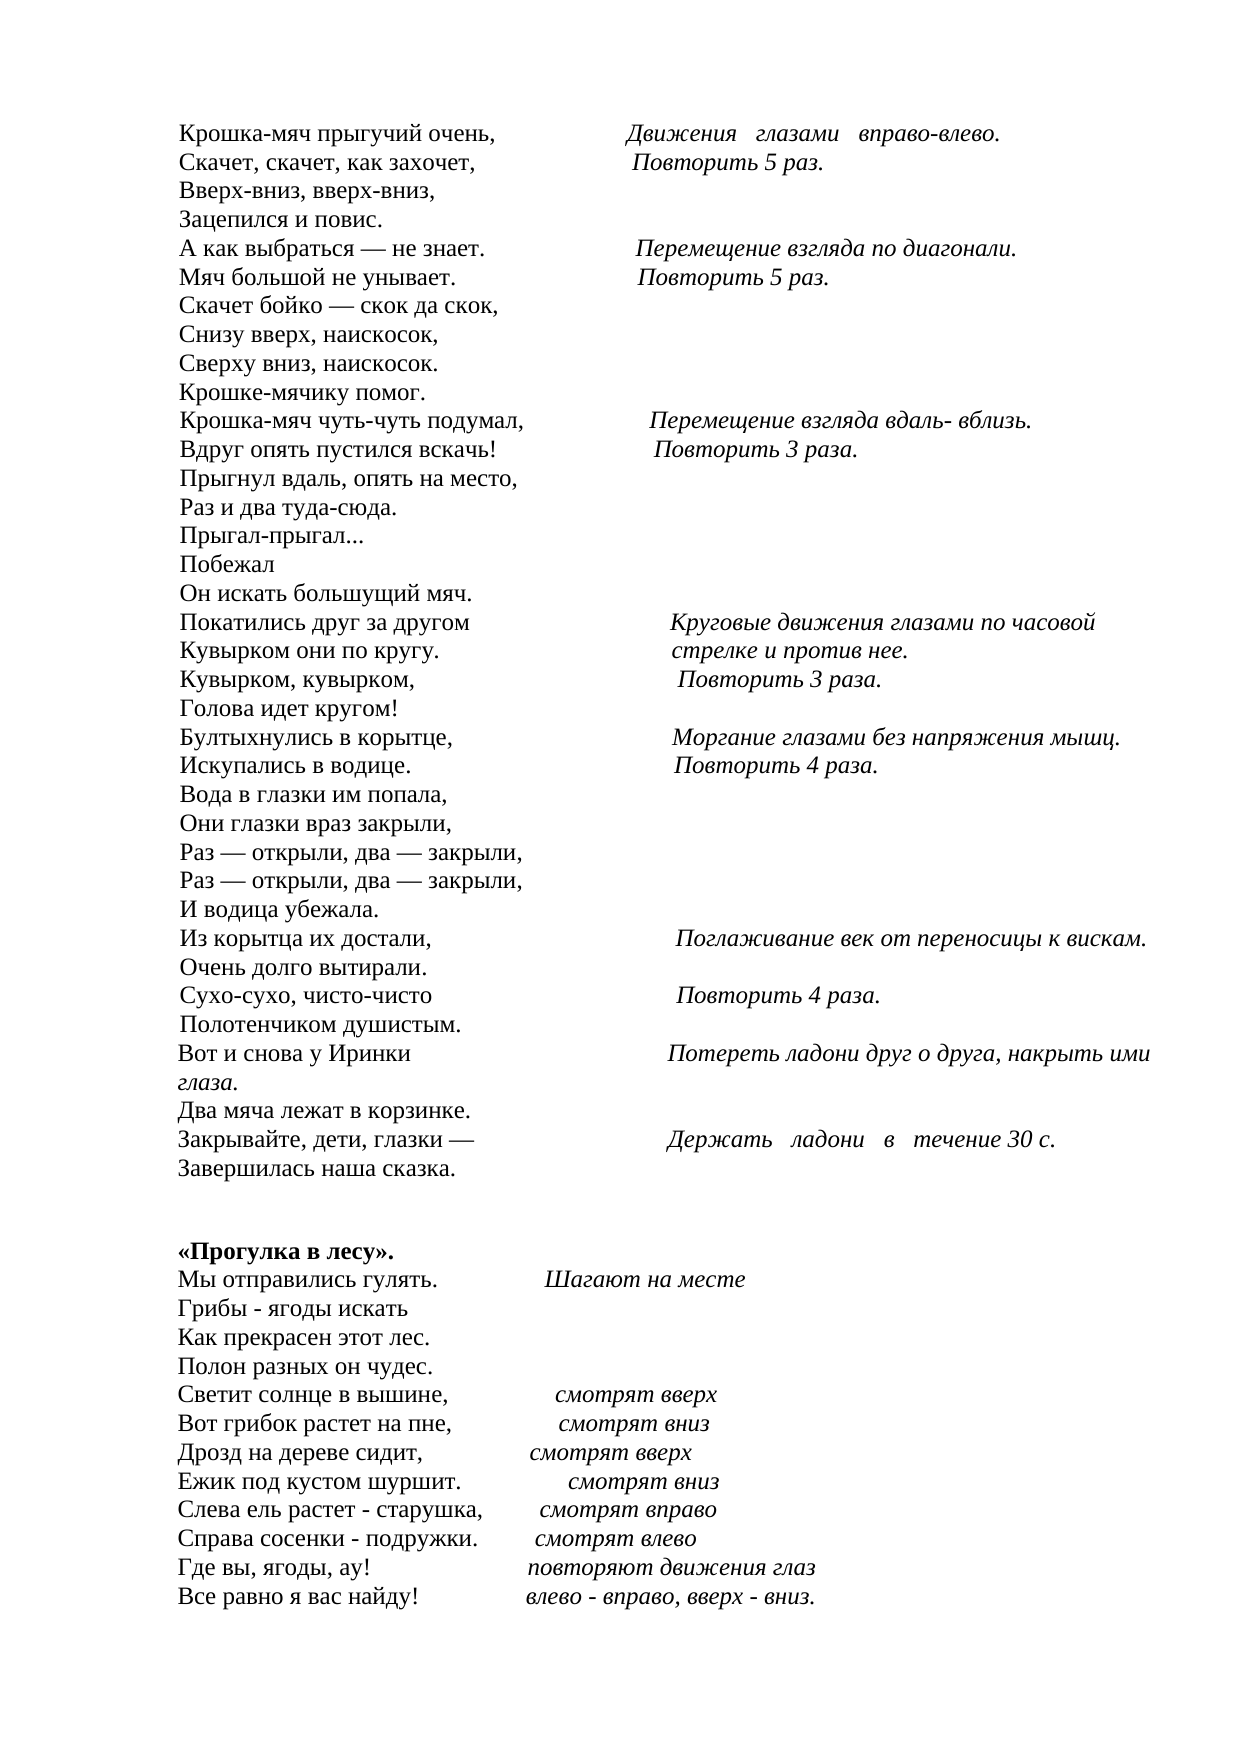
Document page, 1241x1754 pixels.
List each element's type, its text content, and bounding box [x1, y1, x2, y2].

text Побежал [179, 549, 1152, 578]
text Крошке-мячику помог. [179, 377, 1152, 406]
text Крошка-мяч прыгучий очень, Движения глазами вправо-влево. [179, 118, 1152, 147]
text Скачет бойко — скок да скок, [179, 291, 1152, 319]
text Справа сосенки - подружки. смотрят влево [177, 1523, 1152, 1552]
text Завершилась наша сказка. [177, 1153, 1152, 1182]
text Раз и два туда-сюда. [179, 492, 1152, 521]
text Вдруг опять пустился вскачь! Повторить 3 раза. [179, 434, 1152, 463]
text Вода в глазки им попала, [179, 779, 1152, 808]
text Сверху вниз, наискосок. [179, 348, 1152, 377]
text Зацепился и повис. [179, 204, 1152, 233]
text Бултыхнулись в корытце, Моргание глазами без напряжения мышц. [179, 722, 1179, 751]
text Он искать большущий мяч. [179, 578, 1152, 607]
text Мяч большой не унывает. Повторить 5 раз. [179, 262, 1152, 291]
text «Прогулка в лесу». [177, 1236, 1152, 1264]
text Полотенчиком душистым. [179, 1009, 1109, 1038]
text Сухо-сухо, чисто-чисто Повторить 4 раза. [179, 981, 1109, 1009]
text Дрозд на дереве сидит, смотрят вверх [177, 1437, 1152, 1466]
text Вот грибок растет на пне, смотрят вниз [177, 1408, 1152, 1437]
text Слева ель растет - старушка, смотрят вправо [177, 1494, 1152, 1523]
text Раз — открыли, два — закрыли, [179, 837, 1152, 866]
text Они глазки враз закрыли, [179, 808, 1152, 837]
text Прыгал-прыгал... [179, 521, 1152, 549]
text Очень долго вытирали. [179, 952, 1109, 981]
text Закрывайте, дети, глазки — Держать ладони в течение 30 с. [177, 1124, 1179, 1153]
text Мы отправились гулять. Шагают на месте [177, 1264, 1152, 1293]
text Где вы, ягоды, ау! повторяют движения глаз [177, 1552, 1152, 1581]
text Кувырком, кувырком, Повторить 3 раза. [179, 664, 1109, 693]
text Крошка-мяч чуть-чуть подумал, Перемещение взгляда вдаль- вблизь. [179, 406, 1152, 434]
text Два мяча лежат в корзинке. [177, 1096, 1152, 1124]
text Кувырком они по кругу. стрелке и против нее. [179, 636, 1160, 664]
text Все равно я вас найду! влево - вправо, вверх - вниз. [177, 1581, 1152, 1609]
text Из корытца их достали, Поглаживание век от переносицы к вискам. [179, 923, 1167, 952]
text Покатились друг за другом Круговые движения глазами по часовой [179, 607, 1109, 636]
text Раз — открыли, два — закрыли, [179, 866, 1152, 894]
text Скачет, скачет, как захочет, Повторить 5 раз. [179, 147, 1152, 176]
text А как выбраться — не знает. Перемещение взгляда по диагонали. [179, 233, 1152, 262]
text Грибы - ягоды искать [177, 1293, 1152, 1322]
text Полон разных он чудес. [177, 1351, 1152, 1379]
text И водица убежала. [179, 894, 1152, 923]
text Прыгнул вдаль, опять на место, [179, 463, 1152, 492]
text Светит солнце в вышине, смотрят вверх [177, 1379, 1152, 1408]
text Голова идет кругом! [179, 693, 1109, 722]
text Снизу вверх, наискосок, [179, 319, 1152, 348]
text Ежик под кустом шуршит. смотрят вниз [177, 1466, 1152, 1494]
text Вверх-вниз, вверх-вниз, [179, 176, 1152, 204]
text Вот и снова у Иринки Потереть ладони друг о друга, накрыть ими глаза. [177, 1038, 1211, 1096]
text Как прекрасен этот лес. [177, 1322, 1152, 1351]
text Искупались в водице. Повторить 4 раза. [179, 751, 1152, 779]
